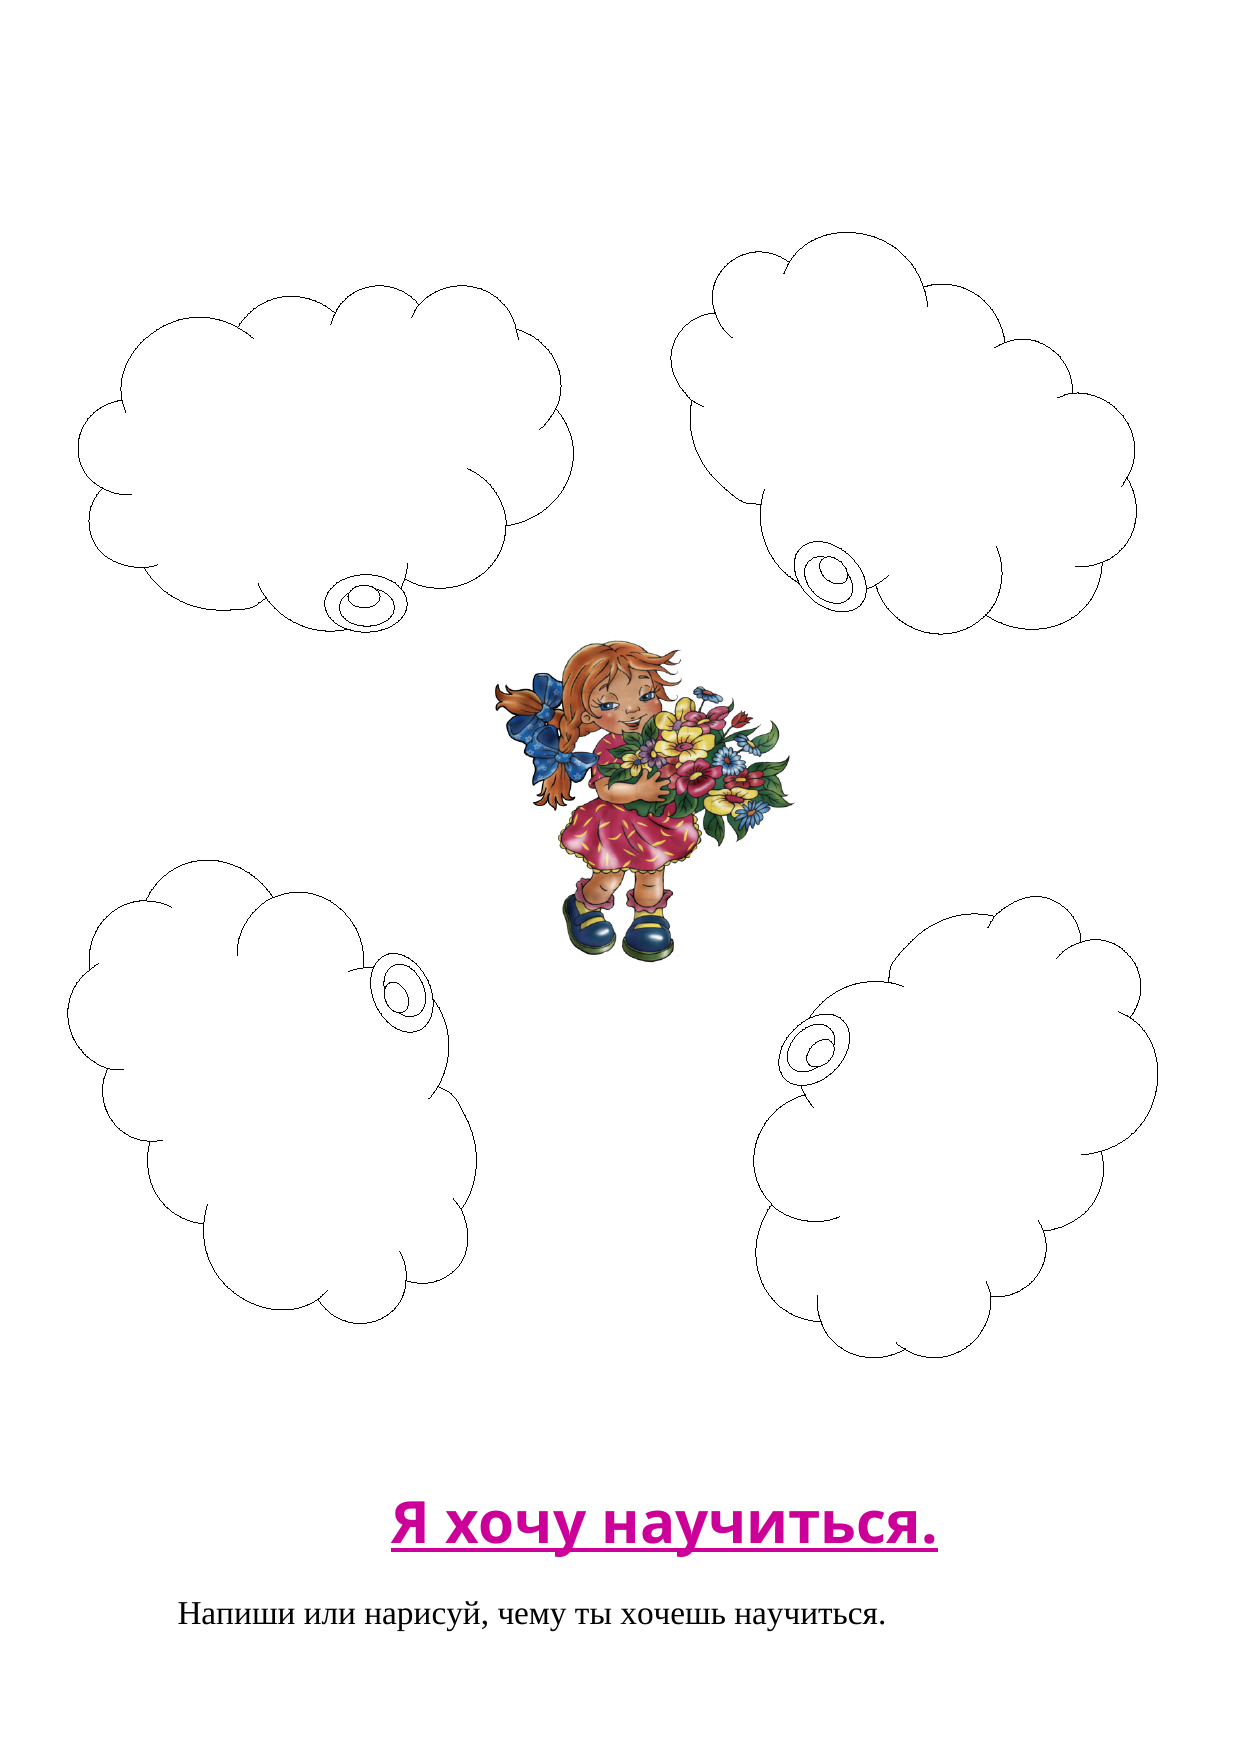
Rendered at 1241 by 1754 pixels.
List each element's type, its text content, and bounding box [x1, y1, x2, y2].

picture [487, 635, 805, 967]
text Я хочу научиться. [177, 1481, 1152, 1560]
text Напиши или нарисуй, чему ты хочешь научиться. [177, 1593, 1152, 1631]
